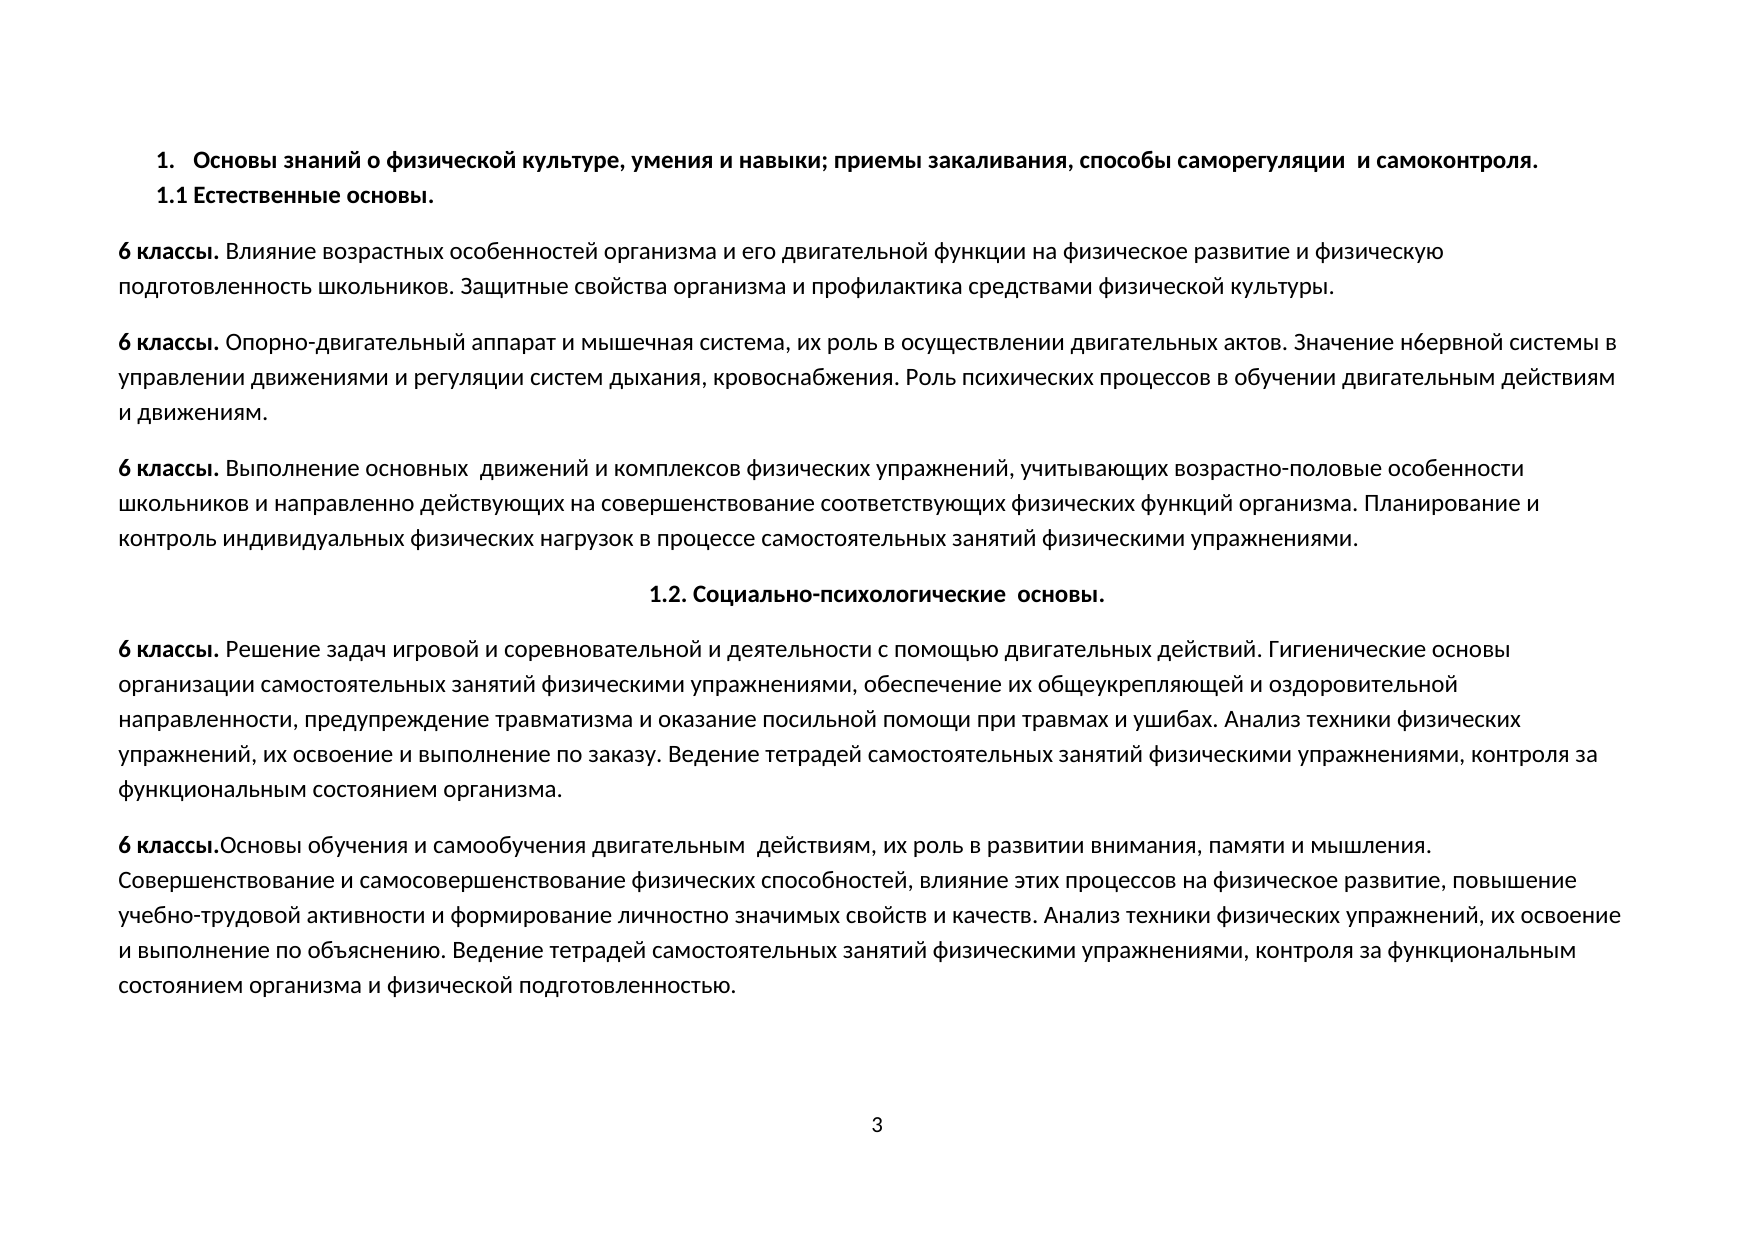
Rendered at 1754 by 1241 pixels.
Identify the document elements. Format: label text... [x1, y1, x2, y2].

list Естественные основы. [156, 179, 1636, 210]
text 1.2. Социально-психологические основы. [118, 578, 1636, 608]
list Основы знаний о физической культуре, умения и навыки; приемы закаливания, способы саморегуляции и самоконтроля. [156, 144, 1636, 175]
text 6 классы. Влияние возрастных особенностей организма и его двигательной функции на физическое развитие и физическую подготовленность школьников. Защитные свойства организма и профилактика средствами физической культуры. [118, 235, 1636, 301]
text 6 классы.Основы обучения и самообучения двигательным действиям, их роль в развитии внимания, памяти и мышления. Совершенствование и самосовершенствование физических способностей, влияние этих процессов на физическое развитие, повышение учебно-трудовой активности и формирование личностно значимых свойств и качеств. Анализ техники физических упражнений, их освоение и выполнение по объяснению. Ведение тетрадей самостоятельных занятий физическими упражнениями, контроля за функциональным состоянием организма и физической подготовленностью. [118, 829, 1636, 1000]
text 6 классы. Опорно-двигательный аппарат и мышечная система, их роль в осуществлении двигательных актов. Значение н6ервной системы в управлении движениями и регуляции систем дыхания, кровоснабжения. Роль психических процессов в обучении двигательным действиям и движениям. [118, 326, 1636, 427]
text 6 классы. Выполнение основных движений и комплексов физических упражнений, учитывающих возрастно-половые особенности школьников и направленно действующих на совершенствование соответствующих физических функций организма. Планирование и контроль индивидуальных физических нагрузок в процессе самостоятельных занятий физическими упражнениями. [118, 452, 1636, 552]
text 6 классы. Решение задач игровой и соревновательной и деятельности с помощью двигательных действий. Гигиенические основы организации самостоятельных занятий физическими упражнениями, обеспечение их общеукрепляющей и оздоровительной направленности, предупреждение травматизма и оказание посильной помощи при травмах и ушибах. Анализ техники физических упражнений, их освоение и выполнение по заказу. Ведение тетрадей самостоятельных занятий физическими упражнениями, контроля за функциональным состоянием организма. [118, 634, 1636, 804]
